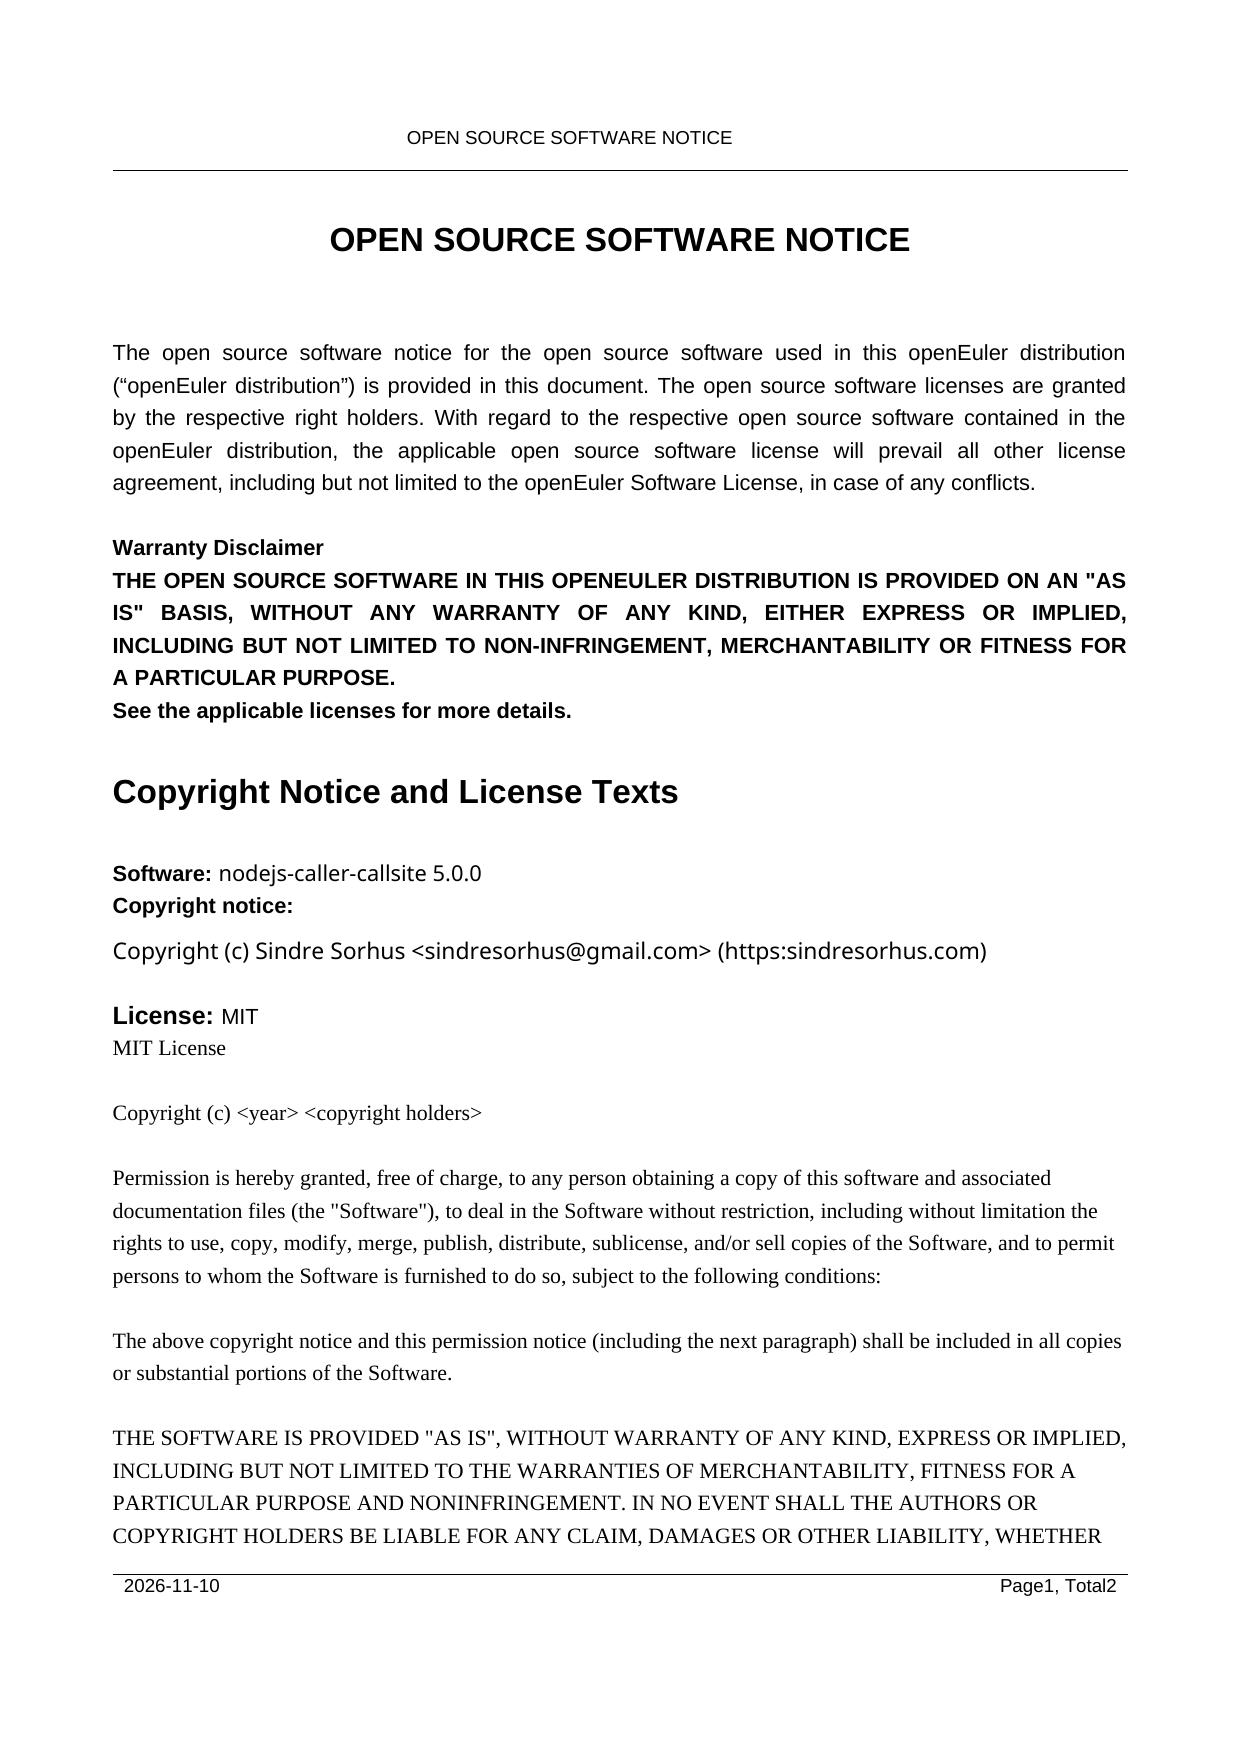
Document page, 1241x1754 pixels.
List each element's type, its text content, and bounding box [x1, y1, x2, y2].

text License: MIT [112, 999, 1128, 1031]
text Copyright Notice and License Texts [112, 759, 1128, 824]
text OPEN SOURCE SOFTWARE NOTICE [112, 206, 1128, 271]
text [112, 1031, 1128, 1551]
text THE OPEN SOURCE SOFTWARE IN THIS OPENEULER DISTRIBUTION IS PROVIDED ON AN "AS IS" BASIS, WITHOUT ANY WARRANTY OF ANY KIND, EITHER EXPRESS OR IMPLIED, INCLUDING BUT NOT LIMITED TO NON-INFRINGEMENT, MERCHANTABILITY OR FITNESS FOR A PARTICULAR PURPOSE. See the applicable licenses for more details. [112, 564, 1128, 726]
title Software: nodejs-caller-callsite 5.0.0 [112, 856, 1128, 889]
text Copyright notice: [112, 889, 1128, 921]
text Warranty Disclaimer [112, 531, 1128, 564]
text The open source software notice for the open source software used in this openEuler distribution (“openEuler distribution”) is provided in this document. The open source software licenses are granted by the respective right holders. With regard to the respective open source software contained in the openEuler distribution, the applicable open source software license will prevail all other license agreement, including but not limited to the openEuler Software License, in case of any conflicts. [112, 336, 1128, 499]
text Copyright (c) Sindre Sorhus <sindresorhus@gmail.com> (https:sindresorhus.com) [112, 934, 1128, 999]
